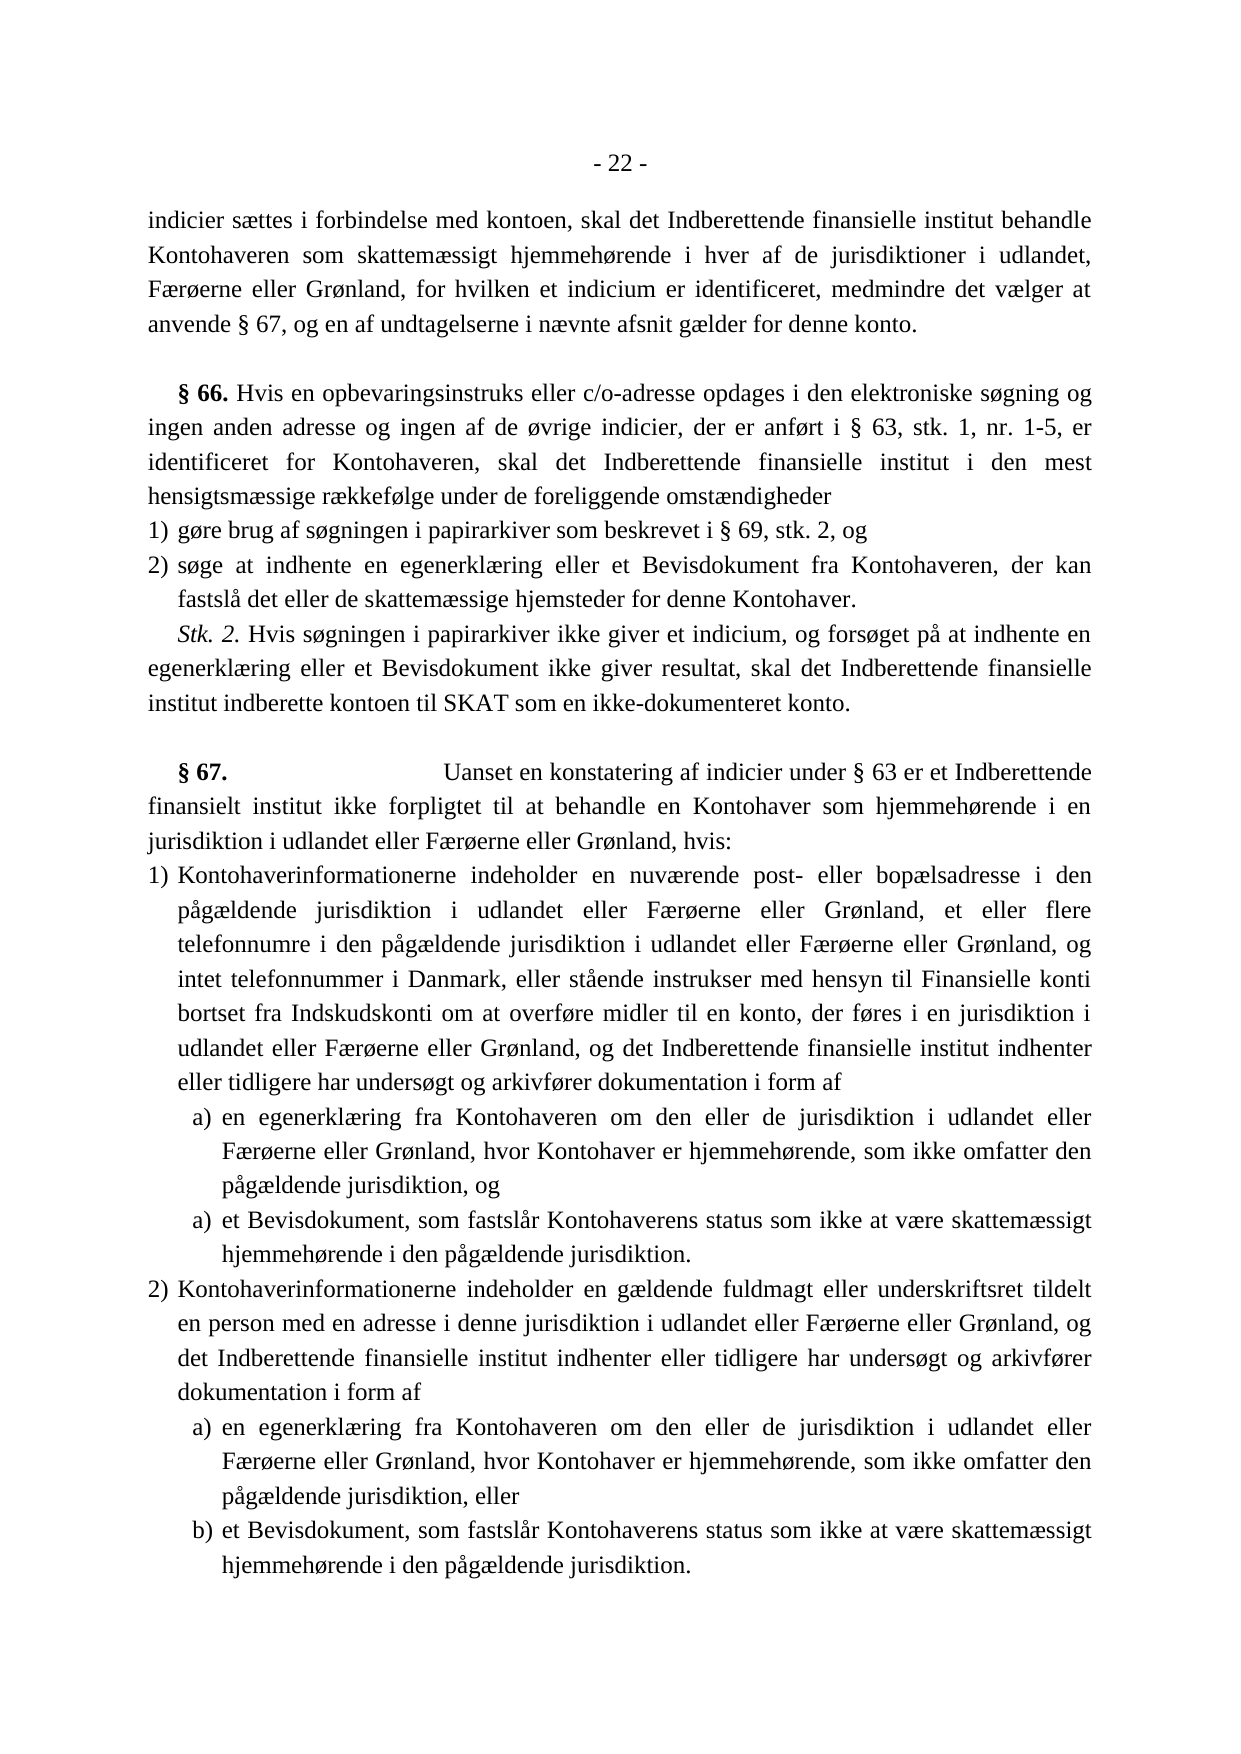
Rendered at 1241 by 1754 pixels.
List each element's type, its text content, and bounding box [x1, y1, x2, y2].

list et Bevisdokument, som fastslår Kontohaverens status som ikke at være skattemæssigt hjemmehørende i den pågældende jurisdiktion. [192, 1205, 1092, 1268]
text Stk. 2. Hvis søgningen i papirarkiver ikke giver et indicium, og forsøget på at indhente en egenerklæring eller et Bevisdokument ikke giver resultat, skal det Indberettende finansielle institut indberette kontoen til SKAT som en ikke-dokumenteret konto. [148, 619, 1092, 717]
list Kontohaverinformationerne indeholder en nuværende post- eller bopælsadresse i den pågældende jurisdiktion i udlandet eller Færøerne eller Grønland, et eller flere telefonnumre i den pågældende jurisdiktion i udlandet eller Færøerne eller Grønland, og intet telefonnummer i Danmark, eller stående instrukser med hensyn til Finansielle konti bortset fra Indskudskonti om at overføre midler til en konto, der føres i en jurisdiktion i udlandet eller Færøerne eller Grønland, og det Indberettende finansielle institut indhenter eller tidligere har undersøgt og arkivfører dokumentation i form af [148, 860, 1092, 1096]
list Kontohaverinformationerne indeholder en gældende fuldmagt eller underskriftsret tildelt en person med en adresse i denne jurisdiktion i udlandet eller Færøerne eller Grønland, og det Indberettende finansielle institut indhenter eller tidligere har undersøgt og arkivfører dokumentation i form af [148, 1274, 1092, 1406]
text § 66. Hvis en opbevaringsinstruks eller c/o-adresse opdages i den elektroniske søgning og ingen anden adresse og ingen af de øvrige indicier, der er anført i § 63, stk. 1, nr. 1-5, er identificeret for Kontohaveren, skal det Indberettende finansielle institut i den mest hensigtsmæssige rækkefølge under de foreliggende omstændigheder [148, 378, 1092, 510]
list gøre brug af søgningen i papirarkiver som beskrevet i § 69, stk. 2, og [148, 516, 1092, 544]
list en egenerklæring fra Kontohaveren om den eller de jurisdiktion i udlandet eller Færøerne eller Grønland, hvor Kontohaver er hjemmehørende, som ikke omfatter den pågældende jurisdiktion, og [192, 1102, 1092, 1199]
list søge at indhente en egenerklæring eller et Bevisdokument fra Kontohaveren, der kan fastslå det eller de skattemæssige hjemsteder for denne Kontohaver. [148, 550, 1092, 613]
list et Bevisdokument, som fastslår Kontohaverens status som ikke at være skattemæssigt hjemmehørende i den pågældende jurisdiktion. [192, 1515, 1092, 1579]
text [148, 205, 1092, 337]
list en egenerklæring fra Kontohaveren om den eller de jurisdiktion i udlandet eller Færøerne eller Grønland, hvor Kontohaver er hjemmehørende, som ikke omfatter den pågældende jurisdiktion, eller [192, 1412, 1092, 1510]
text § 67. Uanset en konstatering af indicier under § 63 er et Indberettende finansielt institut ikke forpligtet til at behandle en Kontohaver som hjemmehørende i en jurisdiktion i udlandet eller Færøerne eller Grønland, hvis: [148, 757, 1092, 854]
